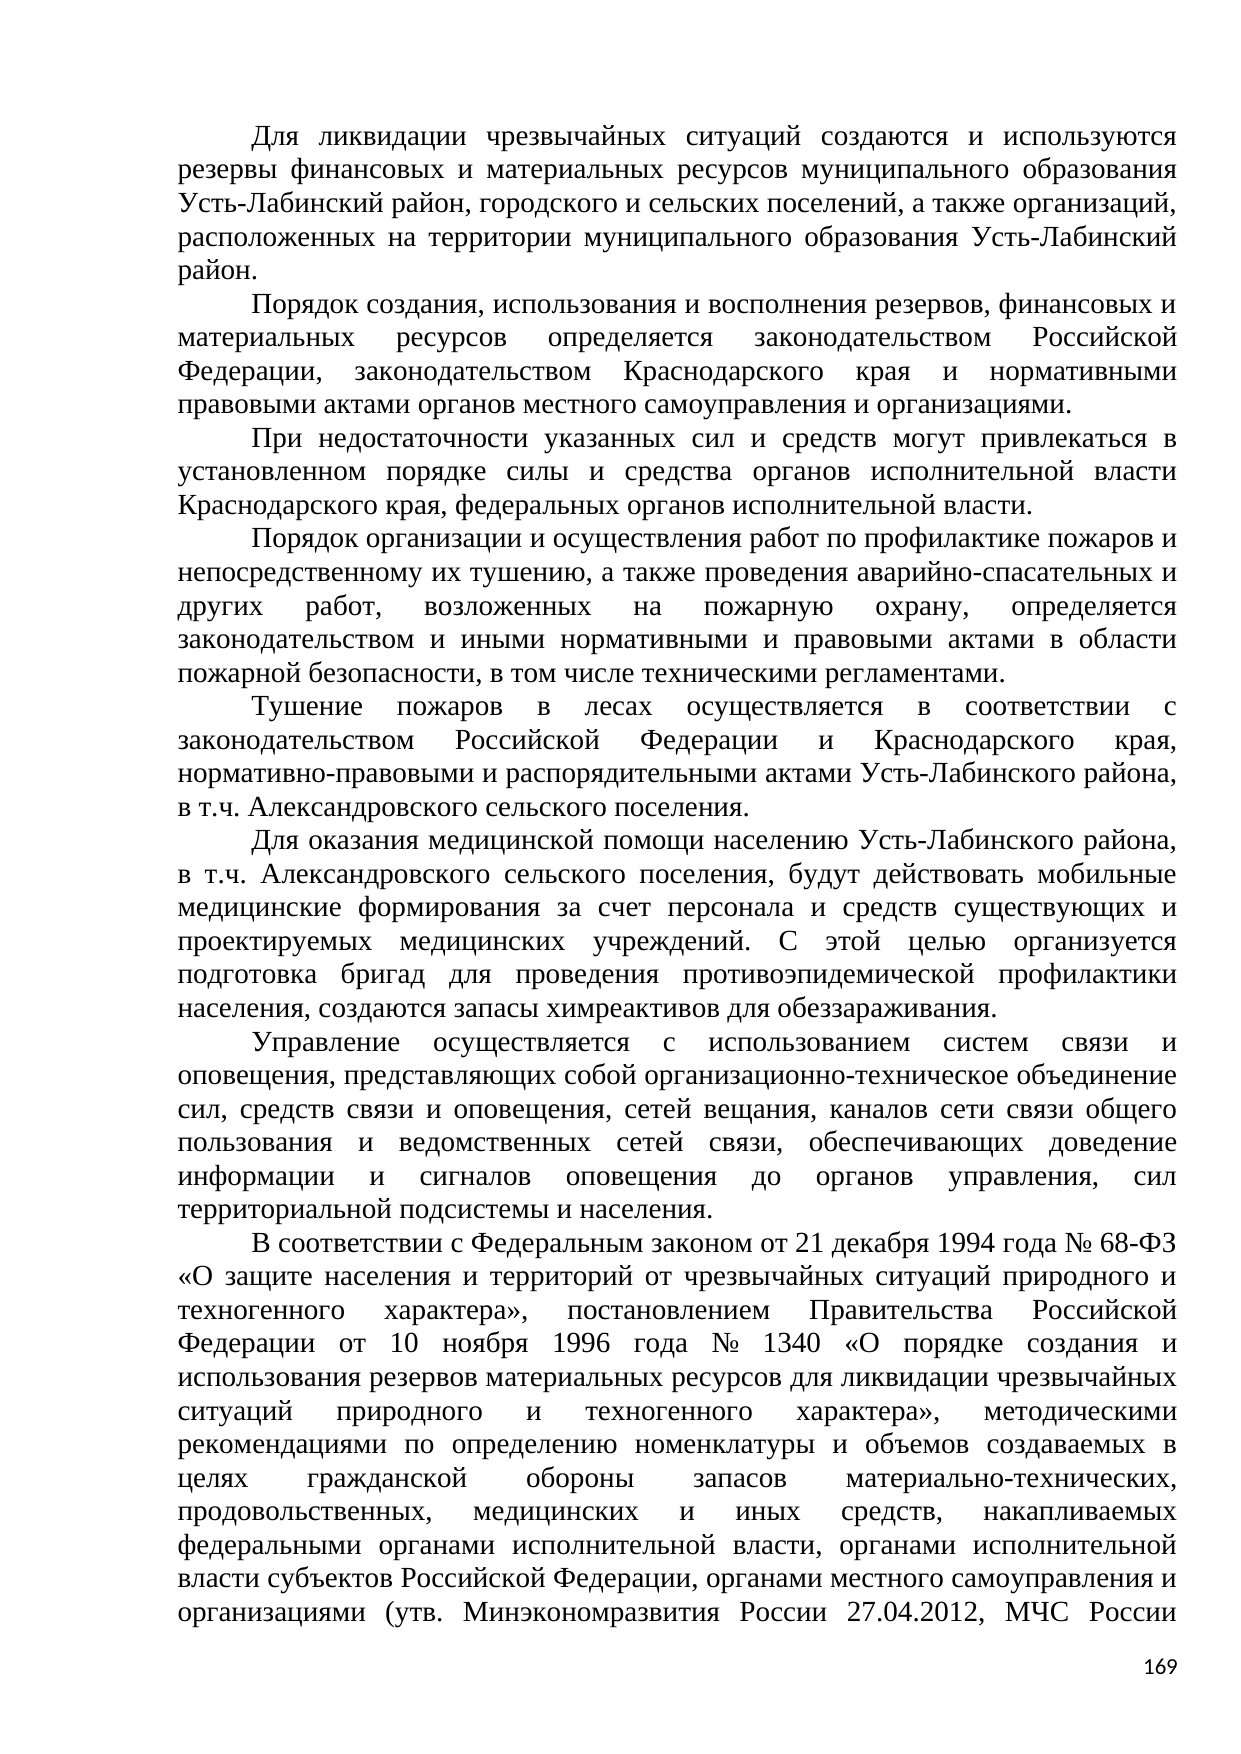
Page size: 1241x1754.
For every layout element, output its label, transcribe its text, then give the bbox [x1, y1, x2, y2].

text При недостаточности указанных сил и средств могут привлекаться в установленном порядке силы и средства органов исполнительной власти Краснодарского края, федеральных органов исполнительной власти. [177, 420, 1178, 521]
text Порядок создания, использования и восполнения резервов, финансовых и материальных ресурсов определяется законодательством Российской Федерации, законодательством Краснодарского края и нормативными правовыми актами органов местного самоуправления и организациями. [177, 286, 1178, 420]
text Порядок организации и осуществления работ по профилактике пожаров и непосредственному их тушению, а также проведения аварийно-спасательных и других работ, возложенных на пожарную охрану, определяется законодательством и иными нормативными и правовыми актами в области пожарной безопасности, в том числе техническими регламентами. [177, 521, 1178, 688]
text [177, 1225, 1178, 1627]
text Для оказания медицинской помощи населению Усть-Лабинского района, в т.ч. Александровского сельского поселения, будут действовать мобильные медицинские формирования за счет персонала и средств существующих и проектируемых медицинских учреждений. С этой целью организуется подготовка бригад для проведения противоэпидемической профилактики населения, создаются запасы химреактивов для обеззараживания. [177, 822, 1178, 1024]
text Для ликвидации чрезвычайных ситуаций создаются и используются резервы финансовых и материальных ресурсов муниципального образования Усть-Лабинский район, городского и сельских поселений, а также организаций, расположенных на территории муниципального образования Усть-Лабинский район. [177, 118, 1178, 286]
text Тушение пожаров в лесах осуществляется в соответствии с законодательством Российской Федерации и Краснодарского края, нормативно-правовыми и распорядительными актами Усть-Лабинского района, в т.ч. Александровского сельского поселения. [177, 688, 1178, 822]
text Управление осуществляется с использованием систем связи и оповещения, представляющих собой организационно-техническое объединение сил, средств связи и оповещения, сетей вещания, каналов сети связи общего пользования и ведомственных сетей связи, обеспечивающих доведение информации и сигналов оповещения до органов управления, сил территориальной подсистемы и населения. [177, 1024, 1178, 1225]
